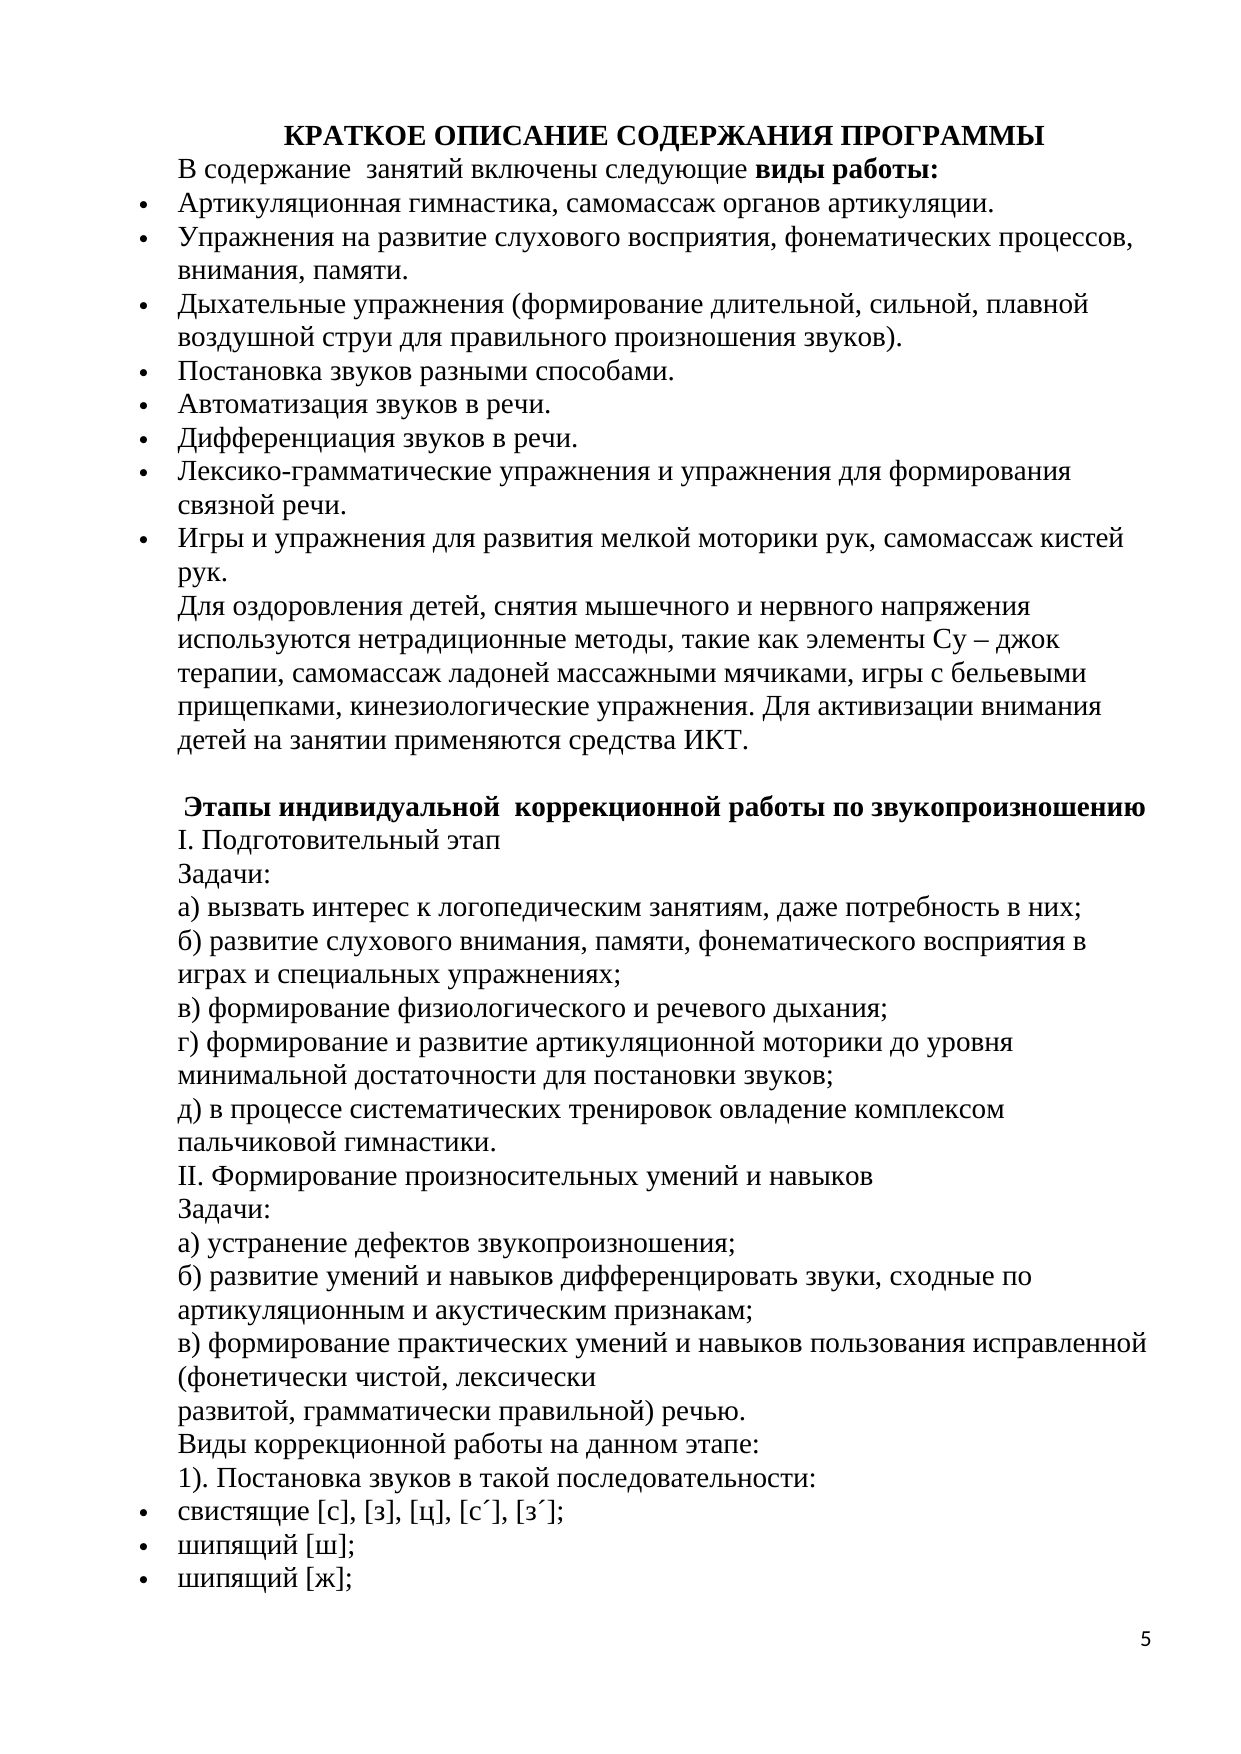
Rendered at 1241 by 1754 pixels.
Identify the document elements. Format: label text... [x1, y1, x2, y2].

list Упражнения на развитие слухового восприятия, фонематических процессов, внимания, памяти. [140, 219, 1152, 286]
text в) формирование практических умений и навыков пользования исправленной (фонетически чистой, лексически развитой, грамматически правильной) речью. [177, 1326, 1152, 1426]
text Этапы индивидуальной коррекционной работы по звукопроизношению [177, 789, 1152, 822]
text б) развитие умений и навыков дифференцировать звуки, сходные по артикуляционным и акустическим признакам; [177, 1258, 1152, 1326]
text Задачи: [177, 1191, 1152, 1225]
text г) формирование и развитие артикуляционной моторики до уровня минимальной достаточности для постановки звуков; [177, 1024, 1152, 1091]
text В содержание занятий включены следующие виды работы: [177, 152, 1152, 185]
text Виды коррекционной работы на данном этапе: [177, 1426, 1152, 1460]
text б) развитие слухового внимания, памяти, фонематического восприятия в играх и специальных упражнениях; [177, 923, 1152, 990]
text КРАТКОЕ ОПИСАНИЕ СОДЕРЖАНИЯ ПРОГРАММЫ [177, 118, 1152, 152]
text Для оздоровления детей, снятия мышечного и нервного напряжения используются нетрадиционные методы, такие как элементы Су – джок терапии, самомассаж ладоней массажными мячиками, игры с бельевыми прищепками, кинезиологические упражнения. Для активизации внимания детей на занятии применяются средства ИКТ. [177, 588, 1152, 755]
text а) вызвать интерес к логопедическим занятиям, даже потребность в них; [177, 889, 1152, 923]
text II. Формирование произносительных умений и навыков [177, 1158, 1152, 1191]
list Дифференциация звуков в речи. [140, 420, 1152, 453]
list свистящие [с], [з], [ц], [с´], [з´]; [140, 1493, 1152, 1527]
text д) в процессе систематических тренировок овладение комплексом пальчиковой гимнастики. [177, 1091, 1152, 1158]
list Игры и упражнения для развития мелкой моторики рук, самомассаж кистей рук. [140, 521, 1152, 588]
list Дыхательные упражнения (формирование длительной, сильной, плавной воздушной струи для правильного произношения звуков). [140, 286, 1152, 353]
list Лексико-грамматические упражнения и упражнения для формирования связной речи. [140, 453, 1152, 521]
text Задачи: [177, 856, 1152, 889]
text в) формирование физиологического и речевого дыхания; [177, 990, 1152, 1024]
list Артикуляционная гимнастика, самомассаж органов артикуляции. [140, 185, 1152, 219]
text I. Подготовительный этап [177, 822, 1152, 856]
list шипящий [ш]; [140, 1527, 1152, 1560]
text а) устранение дефектов звукопроизношения; [177, 1225, 1152, 1258]
list Постановка звуков разными способами. [140, 353, 1152, 386]
list шипящий [ж]; [140, 1560, 1152, 1594]
text 1). Постановка звуков в такой последовательности: [177, 1460, 1152, 1493]
list Автоматизация звуков в речи. [140, 386, 1152, 420]
